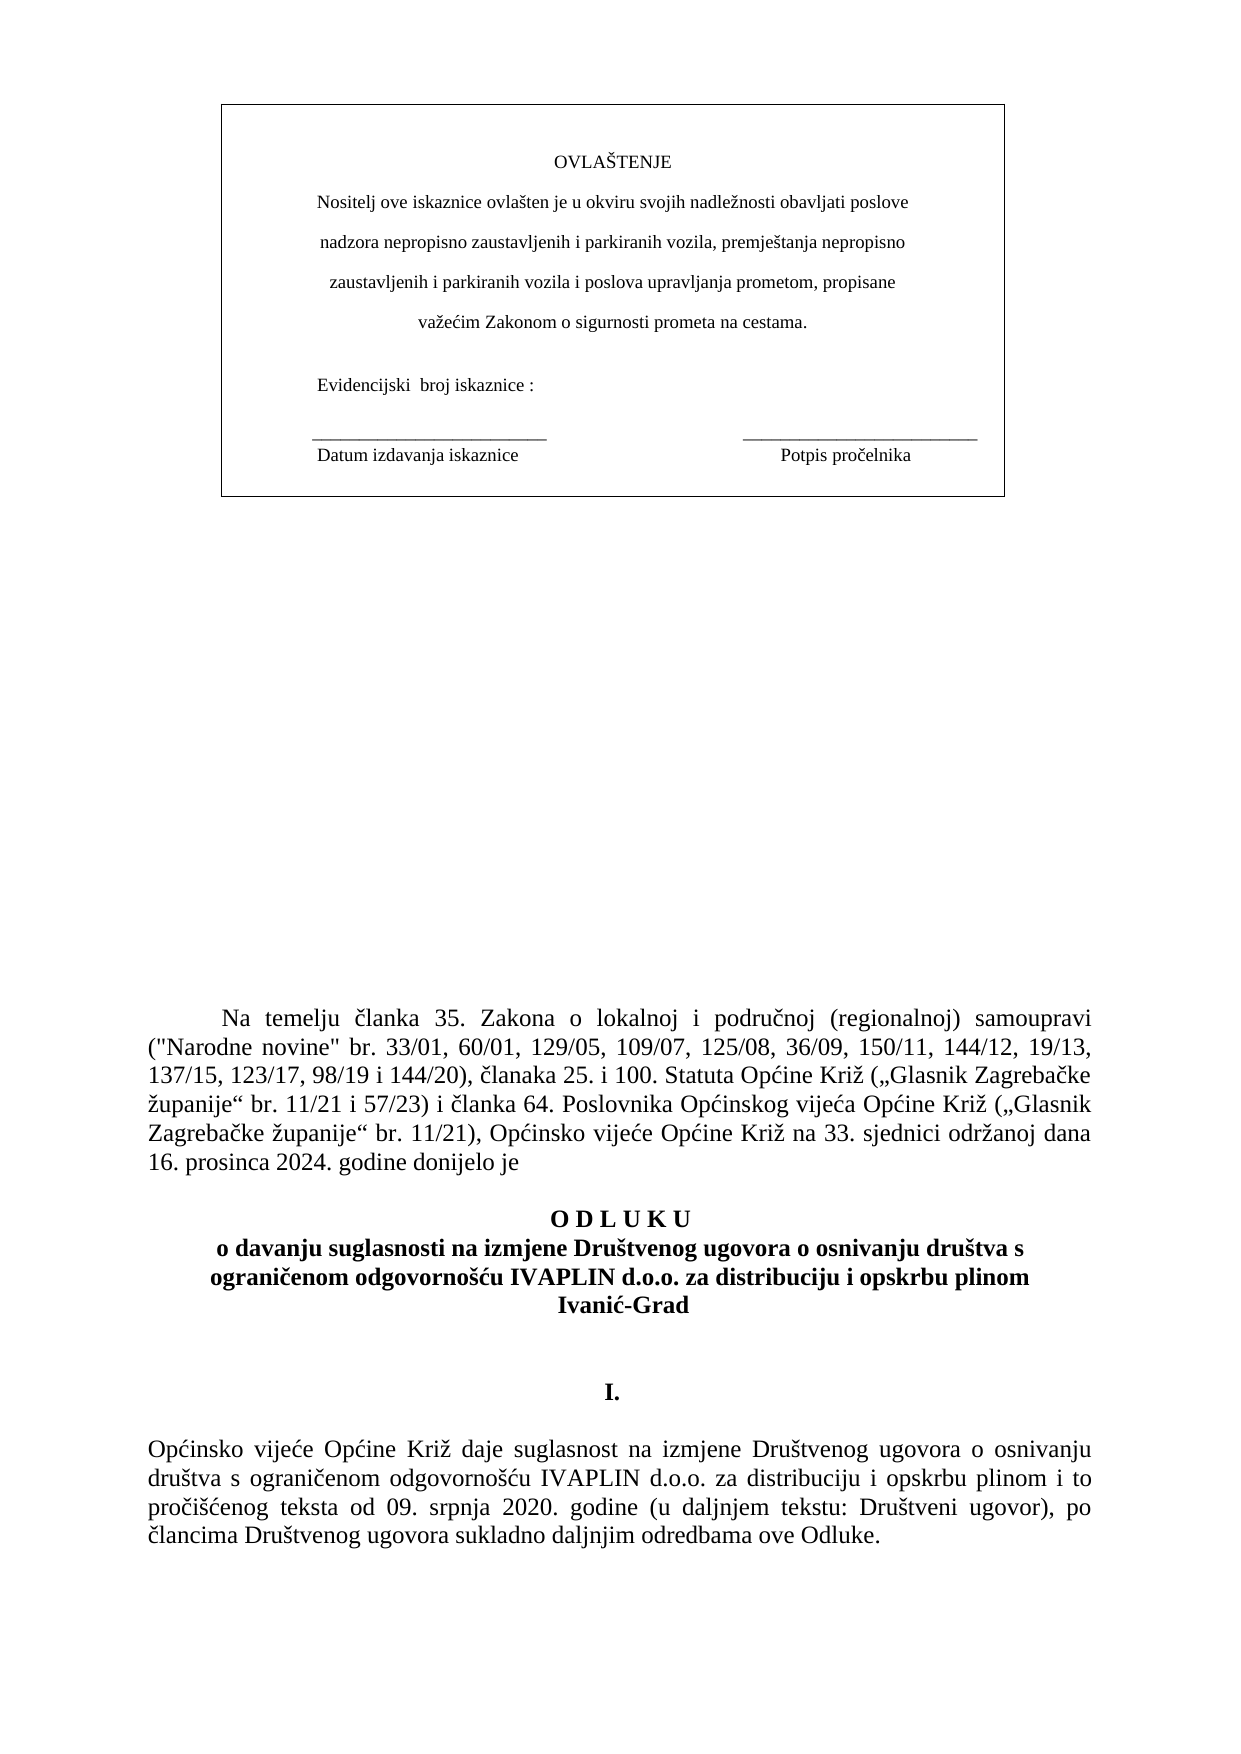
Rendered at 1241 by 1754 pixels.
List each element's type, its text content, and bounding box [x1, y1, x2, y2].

text Ivanić-Grad [148, 1291, 1093, 1319]
text o davanju suglasnosti na izmjene Društvenog ugovora o osnivanju društva s ograničenom odgovornošću IVAPLIN d.o.o. za distribuciju i opskrbu plinom [148, 1233, 1093, 1291]
table_header OVLAŠTENJE Nositelj ove iskaznice ovlašten je u okviru svojih nadležnosti obavljati poslove nadzora nepropisno zaustavljenih i parkiranih vozila, premještanja nepropisno zaustavljenih i parkiranih vozila i poslova upravljanja prometom, propisane važećim Zakonom o sigurnosti prometa na cestama. Evidencijski broj iskaznice : _________________________ _________________________ Datum izdavanja iskaznice Potpis pročelnika [222, 105, 1004, 496]
text Općinsko vijeće Općine Križ daje suglasnost na izmjene Društvenog ugovora o osnivanju društva s ograničenom odgovornošću IVAPLIN d.o.o. za distribuciju i opskrbu plinom i to pročišćenog teksta od 09. srpnja 2020. godine (u daljnjem tekstu: Društveni ugovor), po člancima Društvenog ugovora sukladno daljnjim odredbama ove Odluke. [148, 1434, 1093, 1549]
text Na temelju članka 35. Zakona o lokalnoj i područnoj (regionalnoj) samoupravi ("Narodne novine" br. 33/01, 60/01, 129/05, 109/07, 125/08, 36/09, 150/11, 144/12, 19/13, 137/15, 123/17, 98/19 i 144/20), članaka 25. i 100. Statuta Općine Križ („Glasnik Zagrebačke županije“ br. 11/21 i 57/23) i članka 64. Poslovnika Općinskog vijeća Općine Križ („Glasnik Zagrebačke županije“ br. 11/21), Općinsko vijeće Općine Križ na 33. sjednici održanoj dana 16. prosinca 2024. godine donijelo je [148, 1003, 1093, 1176]
text O D L U K U [148, 1204, 1093, 1233]
